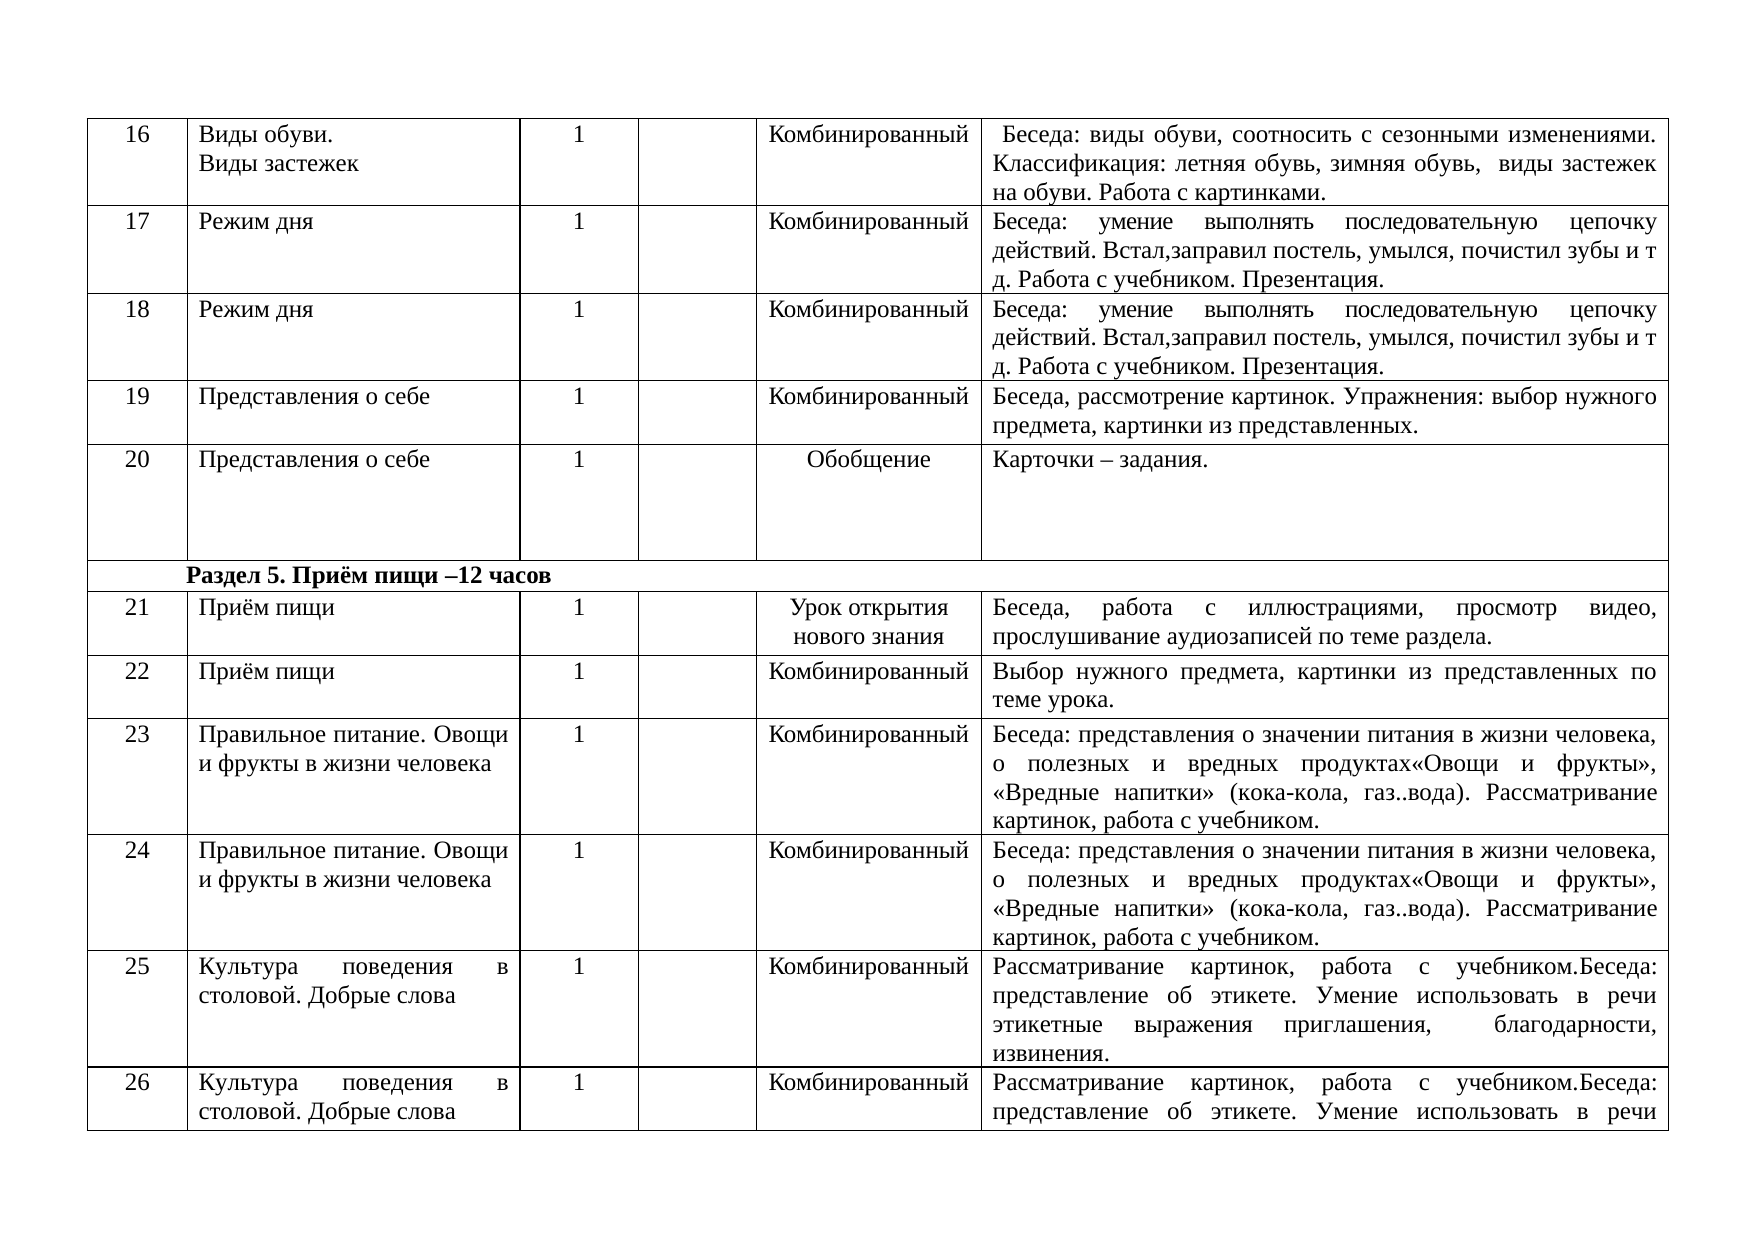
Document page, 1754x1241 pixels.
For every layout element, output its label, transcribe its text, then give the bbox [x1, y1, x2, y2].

table_cell Комбинированный [757, 1068, 981, 1130]
table_cell Представления о себе [188, 445, 519, 559]
table_cell 16 [88, 119, 187, 205]
table_cell Культура поведения в столовой. Добрые слова [188, 951, 519, 1066]
table_cell 17 [88, 206, 187, 293]
table_cell 24 [88, 835, 187, 950]
table_cell 1 [521, 206, 638, 293]
table_cell Комбинированный [757, 656, 981, 718]
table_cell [188, 1068, 519, 1130]
table_cell Представления о себе [188, 381, 519, 443]
table_cell 1 [521, 592, 638, 655]
table_cell Беседа: представления о значении питания в жизни человека, о полезных и вредных продуктах«Овощи и фрукты», «Вредные напитки» (кока-кола, газ..вода). Рассматривание картинок, работа с учебником. [982, 835, 1668, 950]
table_cell Комбинированный [757, 119, 981, 205]
table_cell Приём пищи [188, 656, 519, 718]
table_cell Беседа: умение выполнять последовательную цепочку действий. Встал,заправил постель, умылся, почистил зубы и т д. Работа с учебником. Презентация. [982, 206, 1668, 293]
table_cell Урок открытия нового знания [757, 592, 981, 655]
table_cell [639, 206, 756, 293]
table_cell 21 [88, 592, 187, 655]
table_cell Правильное питание. Овощи и фрукты в жизни человека [188, 835, 519, 950]
table_cell Комбинированный [757, 719, 981, 834]
table_cell 1 [521, 445, 638, 559]
table_cell Карточки – задания. [982, 445, 1668, 559]
table_cell Режим дня [188, 206, 519, 293]
table_cell Комбинированный [757, 206, 981, 293]
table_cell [982, 1068, 1668, 1130]
table_cell 1 [521, 294, 638, 380]
table_cell Раздел 5. Приём пищи –12 часов [88, 561, 1668, 591]
table_cell Приём пищи [188, 592, 519, 655]
table_cell [639, 445, 756, 559]
table_cell Беседа: представления о значении питания в жизни человека, о полезных и вредных продуктах«Овощи и фрукты», «Вредные напитки» (кока-кола, газ..вода). Рассматривание картинок, работа с учебником. [982, 719, 1668, 834]
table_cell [188, 119, 519, 205]
table_cell Обобщение [757, 445, 981, 559]
table_cell [639, 119, 756, 205]
table_cell [639, 656, 756, 718]
table_cell 22 [88, 656, 187, 718]
table_cell [639, 294, 756, 380]
table_cell [639, 719, 756, 834]
table_cell 1 [521, 381, 638, 443]
table_cell 23 [88, 719, 187, 834]
table_cell 25 [88, 951, 187, 1066]
table_cell 1 [521, 835, 638, 950]
table_cell 1 [521, 951, 638, 1066]
table_cell Комбинированный [757, 951, 981, 1066]
table_cell [639, 592, 756, 655]
table_cell 20 [88, 445, 187, 559]
table_cell 19 [88, 381, 187, 443]
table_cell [982, 119, 1668, 205]
table_cell Беседа, работа с иллюстрациями, просмотр видео, прослушивание аудиозаписей по теме раздела. [982, 592, 1668, 655]
table_cell Режим дня [188, 294, 519, 380]
table_cell [639, 1068, 756, 1130]
table_cell [639, 381, 756, 443]
table_cell [639, 951, 756, 1066]
table_cell 1 [521, 656, 638, 718]
table_cell Беседа, рассмотрение картинок. Упражнения: выбор нужного предмета, картинки из представленных. [982, 381, 1668, 443]
table_cell Комбинированный [757, 294, 981, 380]
table_cell 1 [521, 1068, 638, 1130]
table_cell Выбор нужного предмета, картинки из представленных по теме урока. [982, 656, 1668, 718]
table_cell 1 [521, 119, 638, 205]
table_cell Комбинированный [757, 381, 981, 443]
table_cell 26 [88, 1068, 187, 1130]
table_cell 18 [88, 294, 187, 380]
table_cell [639, 835, 756, 950]
table_cell 1 [521, 719, 638, 834]
table_cell Беседа: умение выполнять последовательную цепочку действий. Встал,заправил постель, умылся, почистил зубы и т д. Работа с учебником. Презентация. [982, 294, 1668, 380]
table_cell Комбинированный [757, 835, 981, 950]
table_cell Правильное питание. Овощи и фрукты в жизни человека [188, 719, 519, 834]
